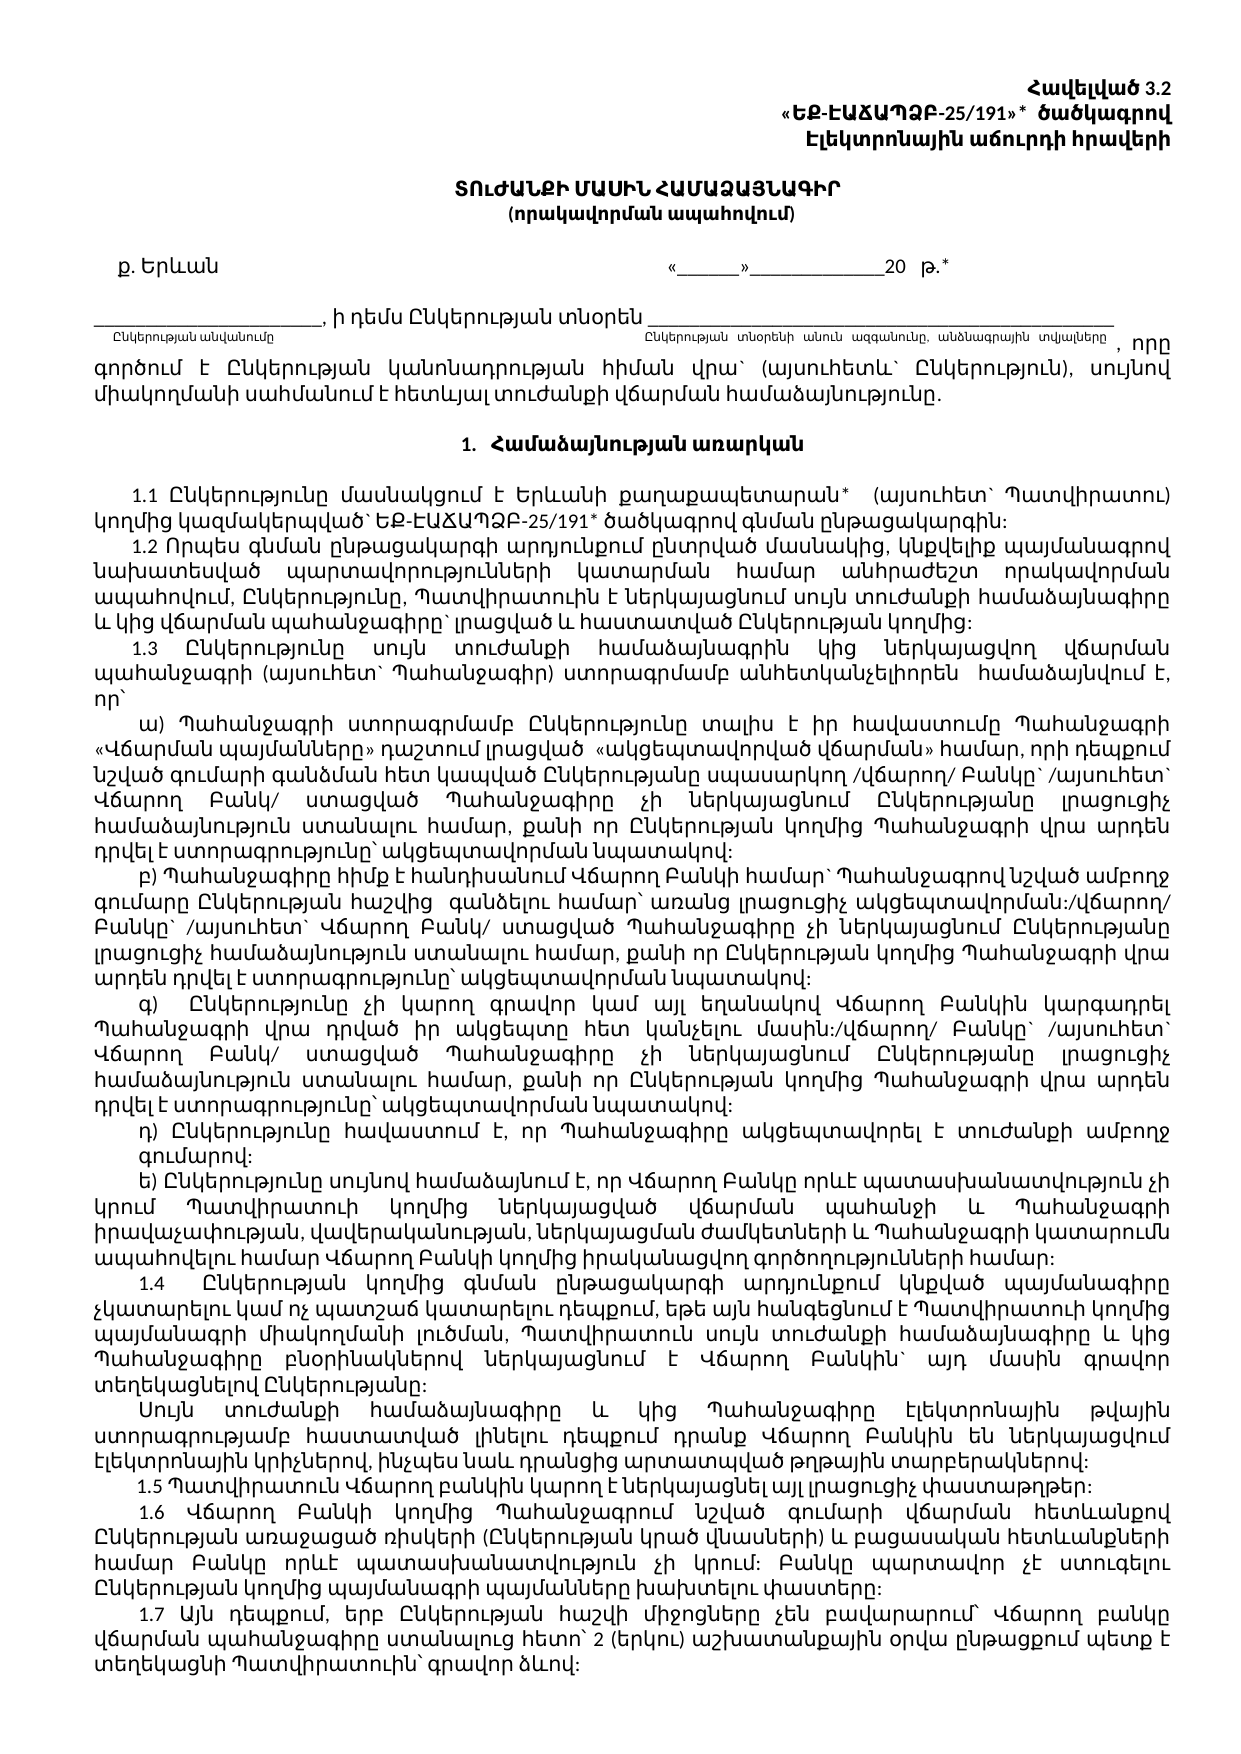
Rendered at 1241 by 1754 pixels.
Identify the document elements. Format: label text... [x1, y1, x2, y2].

text ե) Ընկերությունը սույնով համաձայնում է, որ Վճարող Բանկը որևէ պատասխանատվություն չի կրում Պատվիրատուի կողմից ներկայացված վճարման պահանջի և Պահանջագրի իրավաչափության, վավերականության, ներկայացման ժամկետների և Պահանջագրի կատարումն ապահովելու համար Վճարող Բանկի կողմից իրականացվող գործողությունների համար: [94, 1169, 1171, 1270]
text ա) Պահանջագրի ստորագրմամբ Ընկերությունը տալիս է իր հավաստումը Պահանջագրի «Վճարման պայմանները» դաշտում լրացված «ակցեպտավորված վճարման» համար, որի դեպքում նշված գումարի գանձման հետ կապված Ընկերությանը սպասարկող /վճարող/ Բանկը` /այսուհետ` Վճարող Բանկ/ ստացված Պահանջագիրը չի ներկայացնում Ընկերությանը լրացուցիչ համաձայնություն ստանալու համար, քանի որ Ընկերության կողմից Պահանջագրի վրա արդեն դրվել է ստորագրությունը՝ ակցեպտավորման նպատակով: [94, 711, 1171, 864]
text գ) Ընկերությունը չի կարող գրավոր կամ այլ եղանակով Վճարող Բանկին կարգադրել Պահանջագրի վրա դրված իր ակցեպտը հետ կանչելու մասին:/վճարող/ Բանկը` /այսուհետ` Վճարող Բանկ/ ստացված Պահանջագիրը չի ներկայացնում Ընկերությանը լրացուցիչ համաձայնություն ստանալու համար, քանի որ Ընկերության կողմից Պահանջագրի վրա արդեն դրվել է ստորագրությունը՝ ակցեպտավորման նպատակով: [94, 991, 1171, 1118]
text դ) Ընկերությունը հավաստում է, որ Պահանջագիրը ակցեպտավորել է տուժանքի ամբողջ գումարով: [138, 1118, 1171, 1169]
text 1.6 Վճարող Բանկի կողմից Պահանջագրում նշված գումարի վճարման հետևանքով Ընկերության առաջացած ռիսկերի (Ընկերության կրած վնասների) և բացասական հետևանքների համար Բանկը որևէ պատասխանատվություն չի կրում: Բանկը պարտավոր չէ ստուգելու Ընկերության կողմից պայմանագրի պայմանները խախտելու փաստերը: [94, 1499, 1171, 1601]
text Հավելված 3.2 [94, 75, 1171, 100]
text 1.1 Ընկերությունը մասնակցում է Երևանի քաղաքապետարան* (այսուհետ` Պատվիրատու) կողմից կազմակերպված` ԵՔ-ԷԱՃԱՊՁԲ-25/191* ծածկագրով գնման ընթացակարգին: [94, 482, 1171, 533]
text Ընկերության անվանումը Ընկերության տնօրենի անուն ազգանունը, անձնագրային տվյալները , որը գործում է Ընկերության կանոնադրության հիման վրա` (այսուհետև` Ընկերություն), սույնով միակողմանի սահմանում է հետևյալ տուժանքի վճարման համաձայնությունը. [94, 330, 1171, 406]
text ք. Երևան «______»_____________20 թ.* [94, 254, 1171, 279]
text բ) Պահանջագիրը հիմք է հանդիսանում Վճարող Բանկի համար` Պահանջագրով նշված ամբողջ գումարը Ընկերության հաշվից գանձելու համար՝ առանց լրացուցիչ ակցեպտավորման:/վճարող/ Բանկը` /այսուհետ` Վճարող Բանկ/ ստացված Պահանջագիրը չի ներկայացնում Ընկերությանը լրացուցիչ համաձայնություն ստանալու համար, քանի որ Ընկերության կողմից Պահանջագրի վրա արդեն դրվել է ստորագրությունը՝ ակցեպտավորման նպատակով: [94, 864, 1171, 991]
text 1.5 Պատվիրատուն Վճարող բանկին կարող է ներկայացնել այլ լրացուցիչ փաստաթղթեր: [94, 1474, 1171, 1499]
text 1.4 Ընկերության կողմից գնման ընթացակարգի արդյունքում կնքված պայմանագիրը չկատարելու կամ ոչ պատշաճ կատարելու դեպքում, եթե այն հանգեցնում է Պատվիրատուի կողմից պայմանագրի միակողմանի լուծման, Պատվիրատուն սույն տուժանքի համաձայնագիրը և կից Պահանջագիրը բնօրինակներով ներկայացնում է Վճարող Բանկին` այդ մասին գրավոր տեղեկացնելով Ընկերությանը: [94, 1270, 1171, 1397]
text ՏՈւԺԱՆՔԻ ՄԱՍԻՆ ՀԱՄԱՁԱՅՆԱԳԻՐ [94, 177, 1171, 202]
text 1.7 Այն դեպքում, երբ Ընկերության հաշվի միջոցները չեն բավարարում՝ Վճարող բանկը վճարման պահանջագիրը ստանալուց հետո՝ 2 (երկու) աշխատանքային օրվա ընթացքում պետք է տեղեկացնի Պատվիրատուին՝ գրավոր ձևով: [94, 1601, 1171, 1677]
text 1. Համաձայնության առարկան [94, 432, 1171, 457]
text «ԵՔ-ԷԱՃԱՊՁԲ-25/191»* ծածկագրով [94, 100, 1171, 126]
text 1.3 Ընկերությունը սույն տուժանքի համաձայնագրին կից ներկայացվող վճարման պահանջագրի (այսուհետ` Պահանջագիր) ստորագրմամբ անհետկանչելիորեն համաձայնվում է, որ՝ [94, 635, 1171, 711]
text (որակավորման ապահովում) [94, 202, 1171, 225]
text Սույն տուժանքի համաձայնագիրը և կից Պահանջագիրը էլեկտրոնային թվային ստորագրությամբ հաստատված լինելու դեպքում դրանք Վճարող Բանկին են ներկայացվում էլեկտրոնային կրիչներով, ինչպես նաև դրանցից արտատպված թղթային տարբերակներով: [94, 1397, 1171, 1474]
text 1.2 Որպես գնման ընթացակարգի արդյունքում ընտրված մասնակից, կնքվելիք պայմանագրով նախատեսված պարտավորությունների կատարման համար անհրաժեշտ որակավորման ապահովում, Ընկերությունը, Պատվիրատուին է ներկայացնում սույն տուժանքի համաձայնագիրը և կից վճարման պահանջագիրը` լրացված և հաստատված Ընկերության կողմից: [94, 533, 1171, 635]
text Էլեկտրոնային աճուրդի հրավերի [94, 126, 1171, 151]
text ______________________, ի դեմս Ընկերության տնօրեն _____________________________________________ [94, 304, 1171, 330]
